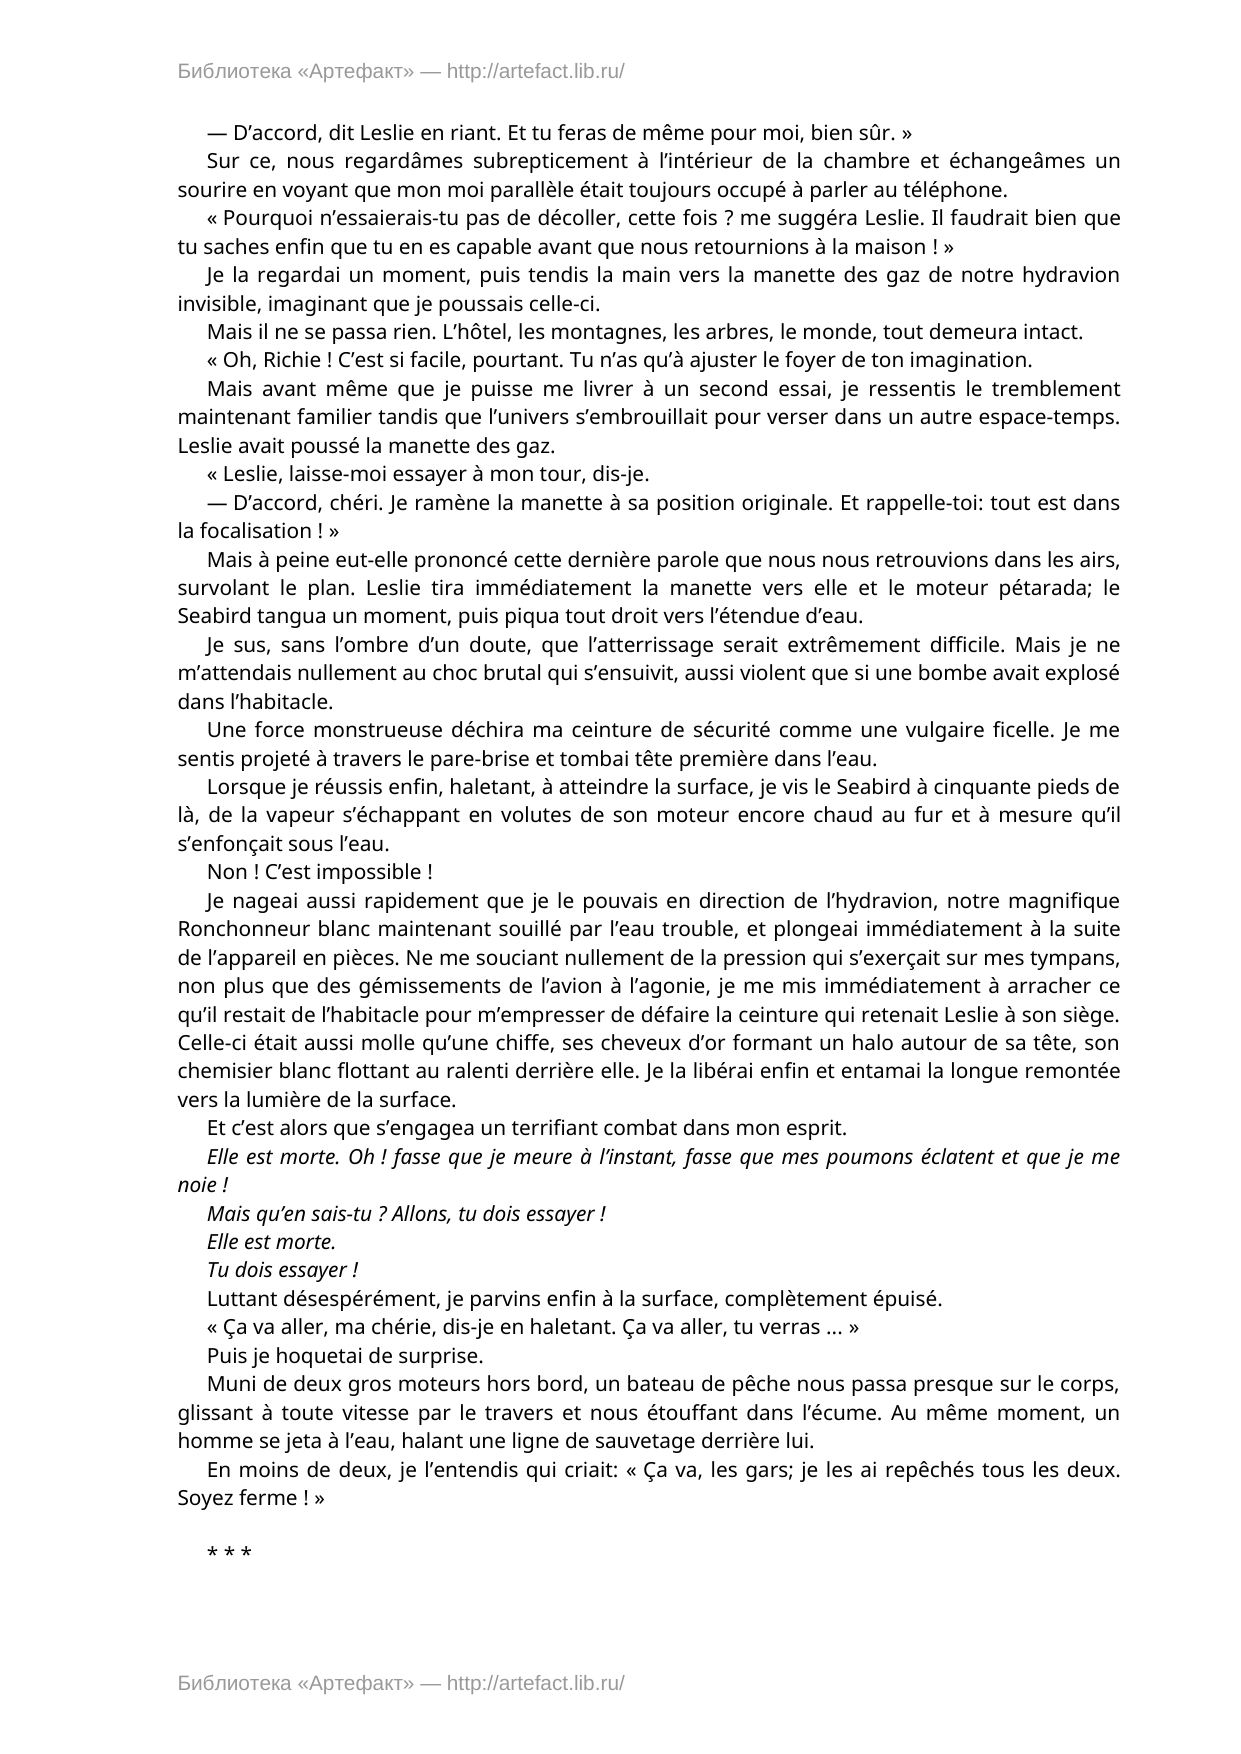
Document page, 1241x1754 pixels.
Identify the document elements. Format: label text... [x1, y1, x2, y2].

text Sur ce, nous regardâmes subrepticement à l’intérieur de la chambre et échangeâmes un sourire en voyant que mon moi parallèle était toujours occupé à parler au téléphone. [177, 147, 1122, 203]
text « Ça va aller, ma chérie, dis-je en haletant. Ça va aller, tu verras ... » [177, 1312, 1122, 1341]
text « Oh, Richie ! C’est si facile, pourtant. Tu n’as qu’à ajuster le foyer de ton imagination. [177, 346, 1122, 374]
subtitle * * * [177, 1540, 1122, 1568]
text Elle est morte. Oh ! fasse que je meure à l’instant, fasse que mes poumons éclatent et que je me noie ! [177, 1142, 1122, 1199]
text En moins de deux, je l’entendis qui criait: « Ça va, les gars; je les ai repêchés tous les deux. Soyez ferme ! » [177, 1455, 1122, 1512]
text — D’accord, dit Leslie en riant. Et tu feras de même pour moi, bien sûr. » [177, 118, 1122, 147]
text Je nageai aussi rapidement que je le pouvais en direction de l’hydravion, notre magnifique Ronchonneur blanc maintenant souillé par l’eau trouble, et plongeai immédiatement à la suite de l’appareil en pièces. Ne me souciant nullement de la pression qui s’exerçait sur mes tympans, non plus que des gémissements de l’avion à l’agonie, je me mis immédiatement à arracher ce qu’il restait de l’habitacle pour m’empresser de défaire la ceinture qui retenait Leslie à son siège. Celle-ci était aussi molle qu’une chiffe, ses cheveux d’or formant un halo autour de sa tête, son chemisier blanc flottant au ralenti derrière elle. Je la libérai enfin et entamai la longue remontée vers la lumière de la surface. [177, 886, 1122, 1113]
text Luttant désespérément, je parvins enfin à la surface, complètement épuisé. [177, 1284, 1122, 1312]
text Mais qu’en sais-tu ? Allons, tu dois essayer ! [177, 1199, 1122, 1227]
text Lorsque je réussis enfin, haletant, à atteindre la surface, je vis le Seabird à cinquante pieds de là, de la vapeur s’échappant en volutes de son moteur encore chaud au fur et à mesure qu’il s’enfonçait sous l’eau. [177, 772, 1122, 857]
text Et c’est alors que s’engagea un terrifiant combat dans mon esprit. [177, 1113, 1122, 1142]
text Mais il ne se passa rien. L’hôtel, les montagnes, les arbres, le monde, tout demeura intact. [177, 317, 1122, 346]
text Je la regardai un moment, puis tendis la main vers la manette des gaz de notre hydravion invisible, imaginant que je poussais celle-ci. [177, 260, 1122, 317]
text Tu dois essayer ! [177, 1256, 1122, 1284]
text Une force monstrueuse déchira ma ceinture de sécurité comme une vulgaire ficelle. Je me sentis projeté à travers le pare-brise et tombai tête première dans l’eau. [177, 715, 1122, 772]
text Mais avant même que je puisse me livrer à un second essai, je ressentis le tremblement maintenant familier tandis que l’univers s’embrouillait pour verser dans un autre espace-temps. Leslie avait poussé la manette des gaz. [177, 374, 1122, 459]
text — D’accord, chéri. Je ramène la manette à sa position originale. Et rappelle-toi: tout est dans la focalisation ! » [177, 488, 1122, 545]
text Mais à peine eut-elle prononcé cette dernière parole que nous nous retrouvions dans les airs, survolant le plan. Leslie tira immédiatement la manette vers elle et le moteur pétarada; le Seabird tangua un moment, puis piqua tout droit vers l’étendue d’eau. [177, 545, 1122, 630]
text Non ! C’est impossible ! [177, 857, 1122, 886]
text Puis je hoquetai de surprise. [177, 1341, 1122, 1369]
text Muni de deux gros moteurs hors bord, un bateau de pêche nous passa presque sur le corps, glissant à toute vitesse par le travers et nous étouffant dans l’écume. Au même moment, un homme se jeta à l’eau, halant une ligne de sauvetage derrière lui. [177, 1369, 1122, 1455]
text Je sus, sans l’ombre d’un doute, que l’atterrissage serait extrêmement difficile. Mais je ne m’attendais nullement au choc brutal qui s’ensuivit, aussi violent que si une bombe avait explosé dans l’habitacle. [177, 630, 1122, 715]
text « Leslie, laisse-moi essayer à mon tour, dis-je. [177, 459, 1122, 488]
text « Pourquoi n’essaierais-tu pas de décoller, cette fois ? me suggéra Leslie. Il faudrait bien que tu saches enfin que tu en es capable avant que nous retournions à la maison ! » [177, 203, 1122, 260]
text Elle est morte. [177, 1227, 1122, 1256]
